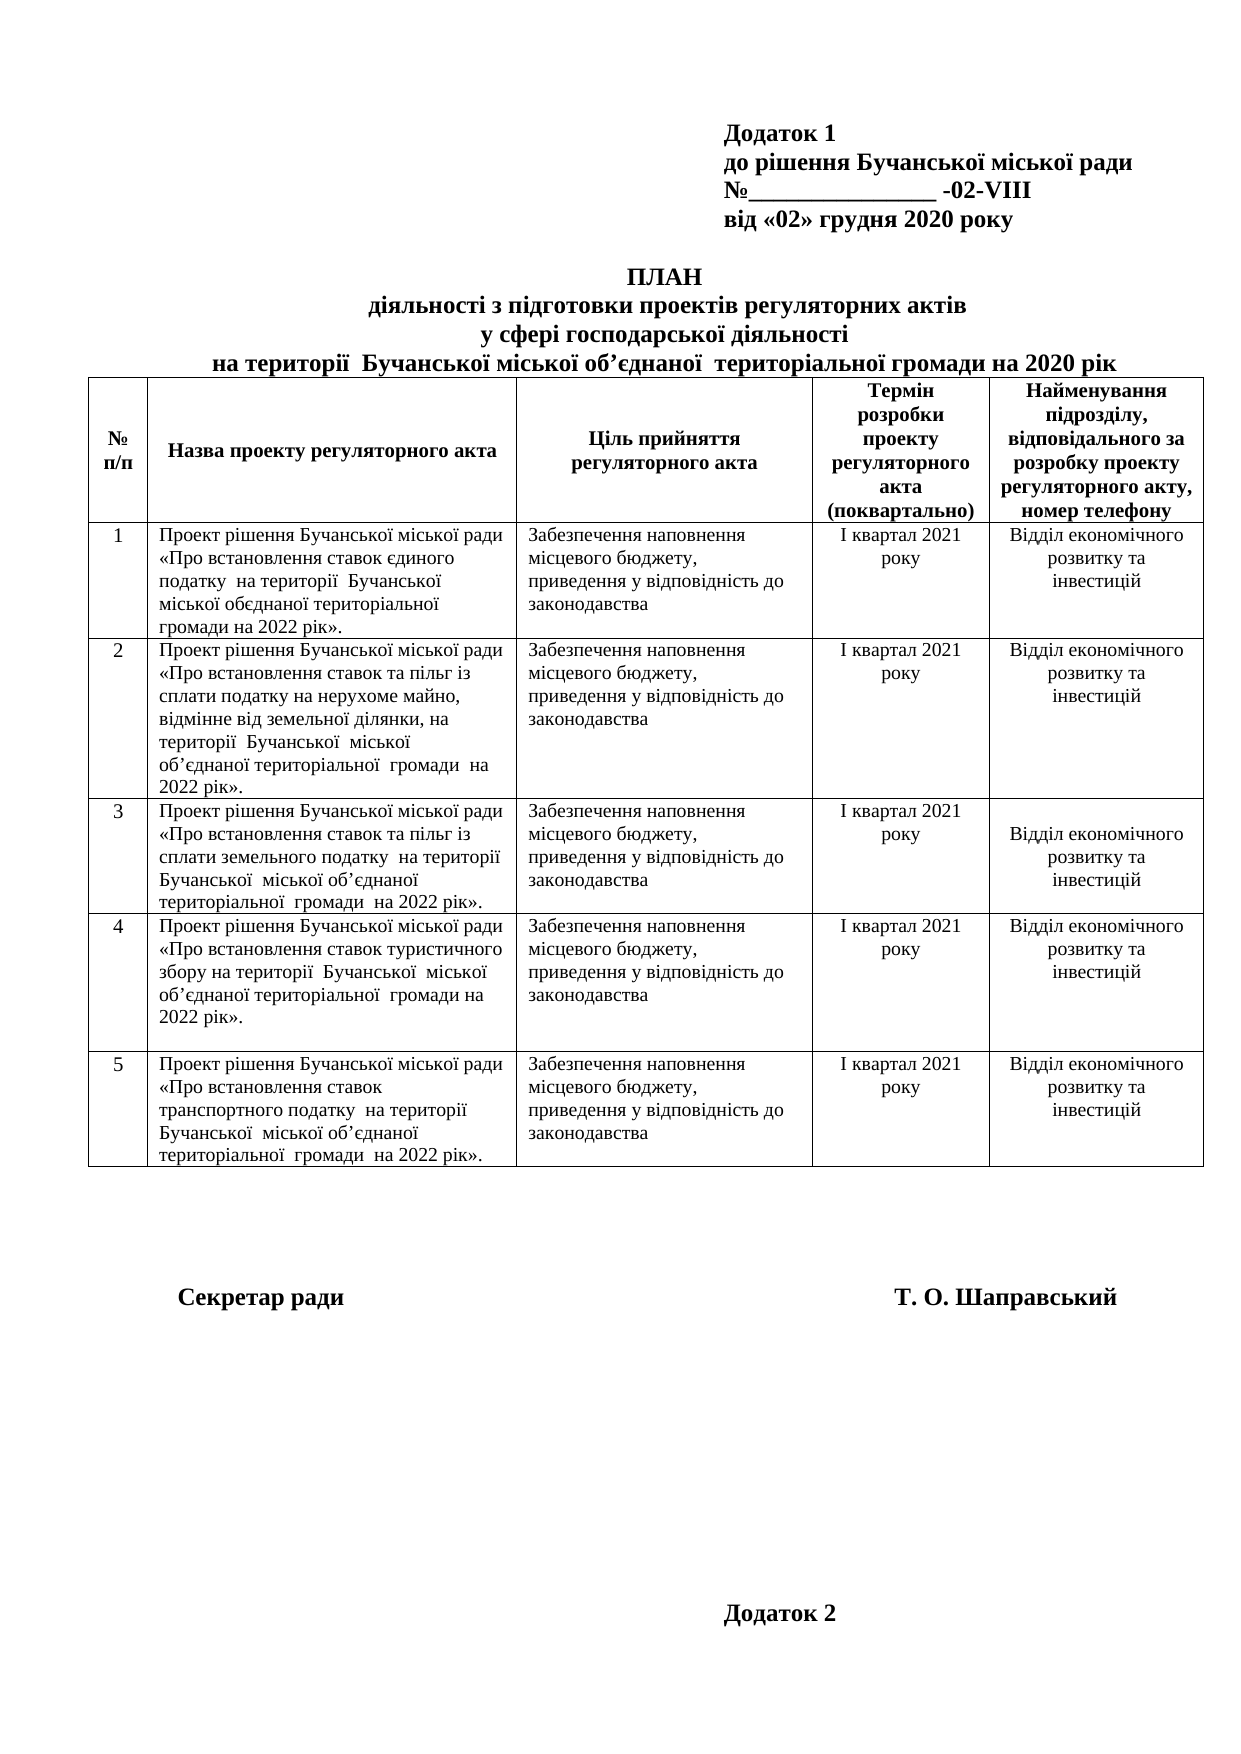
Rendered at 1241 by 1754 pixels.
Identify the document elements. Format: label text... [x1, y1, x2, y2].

table_cell I квартал 2021 року [813, 1052, 989, 1166]
table_cell I квартал 2021 року [813, 914, 989, 1051]
table_cell Відділ економічного розвитку та інвестицій [990, 799, 1203, 913]
table_cell Забезпечення наповнення місцевого бюджету, приведення у відповідність до законодавства [517, 1052, 812, 1166]
text до рішення Бучанської міської ради №_______________ -02-VIII [723, 147, 1166, 204]
text у сфері господарської діяльності [177, 319, 1152, 348]
table_cell 5 [89, 1052, 147, 1166]
table_cell 2 [89, 639, 147, 798]
table_cell Проект рішення Бучанської міської ради «Про встановлення ставок транспортного податку на території Бучанської міської об’єднаної територіальної громади на 2022 рік». [148, 1052, 516, 1166]
table_header Термін розробки проекту регуляторного акта (поквартально) [813, 378, 989, 522]
text Секретар ради Т. О. Шаправський [177, 1282, 1143, 1311]
table_cell I квартал 2021 року [813, 523, 989, 637]
table_header Назва проекту регуляторного акта [148, 378, 516, 522]
text Додаток 2 [723, 1598, 1143, 1627]
text ПЛАН [177, 262, 1152, 291]
table_cell 3 [89, 799, 147, 913]
table_cell Проект рішення Бучанської міської ради «Про встановлення ставок туристичного збору на території Бучанської міської об’єднаної територіальної громади на 2022 рік». [148, 914, 516, 1051]
table_cell Забезпечення наповнення місцевого бюджету, приведення у відповідність до законодавства [517, 799, 812, 913]
table_cell Відділ економічного розвитку та інвестицій [990, 914, 1203, 1051]
table_cell Проект рішення Бучанської міської ради «Про встановлення ставок та пільг із сплати податку на нерухоме майно, відмінне від земельної ділянки, на території Бучанської міської об’єднаної територіальної громади на 2022 рік». [148, 639, 516, 798]
table_cell Проект рішення Бучанської міської ради «Про встановлення ставок та пільг із сплати земельного податку на території Бучанської міської об’єднаної територіальної громади на 2022 рік». [148, 799, 516, 913]
text діяльності з підготовки проектів регуляторних актів [177, 291, 1152, 319]
table_cell I квартал 2021 року [813, 639, 989, 798]
table_cell 4 [89, 914, 147, 1051]
table_header Найменування підрозділу, відповідального за розробку проекту регуляторного акту, номер телефону [990, 378, 1203, 522]
table_cell Проект рішення Бучанської міської ради «Про встановлення ставок єдиного податку на території Бучанської міської обєднаної територіальної громади на 2022 рік». [148, 523, 516, 637]
table_cell Відділ економічного розвитку та інвестицій [990, 523, 1203, 637]
table_cell Забезпечення наповнення місцевого бюджету, приведення у відповідність до законодавства [517, 914, 812, 1051]
table_cell Відділ економічного розвитку та інвестицій [990, 1052, 1203, 1166]
table_header № п/п [89, 378, 147, 522]
table_cell 1 [89, 523, 147, 637]
table_cell I квартал 2021 року [813, 799, 989, 913]
text від «02» грудня 2020 року [723, 204, 1166, 233]
text Додаток 1 [723, 118, 1166, 147]
table_cell Відділ економічного розвитку та інвестицій [990, 639, 1203, 798]
table_cell Забезпечення наповнення місцевого бюджету, приведення у відповідність до законодавства [517, 639, 812, 798]
table_header Ціль прийняття регуляторного акта [517, 378, 812, 522]
text на території Бучанської міської об’єднаної територіальної громади на 2020 рік [177, 348, 1152, 377]
table_cell Забезпечення наповнення місцевого бюджету, приведення у відповідність до законодавства [517, 523, 812, 637]
